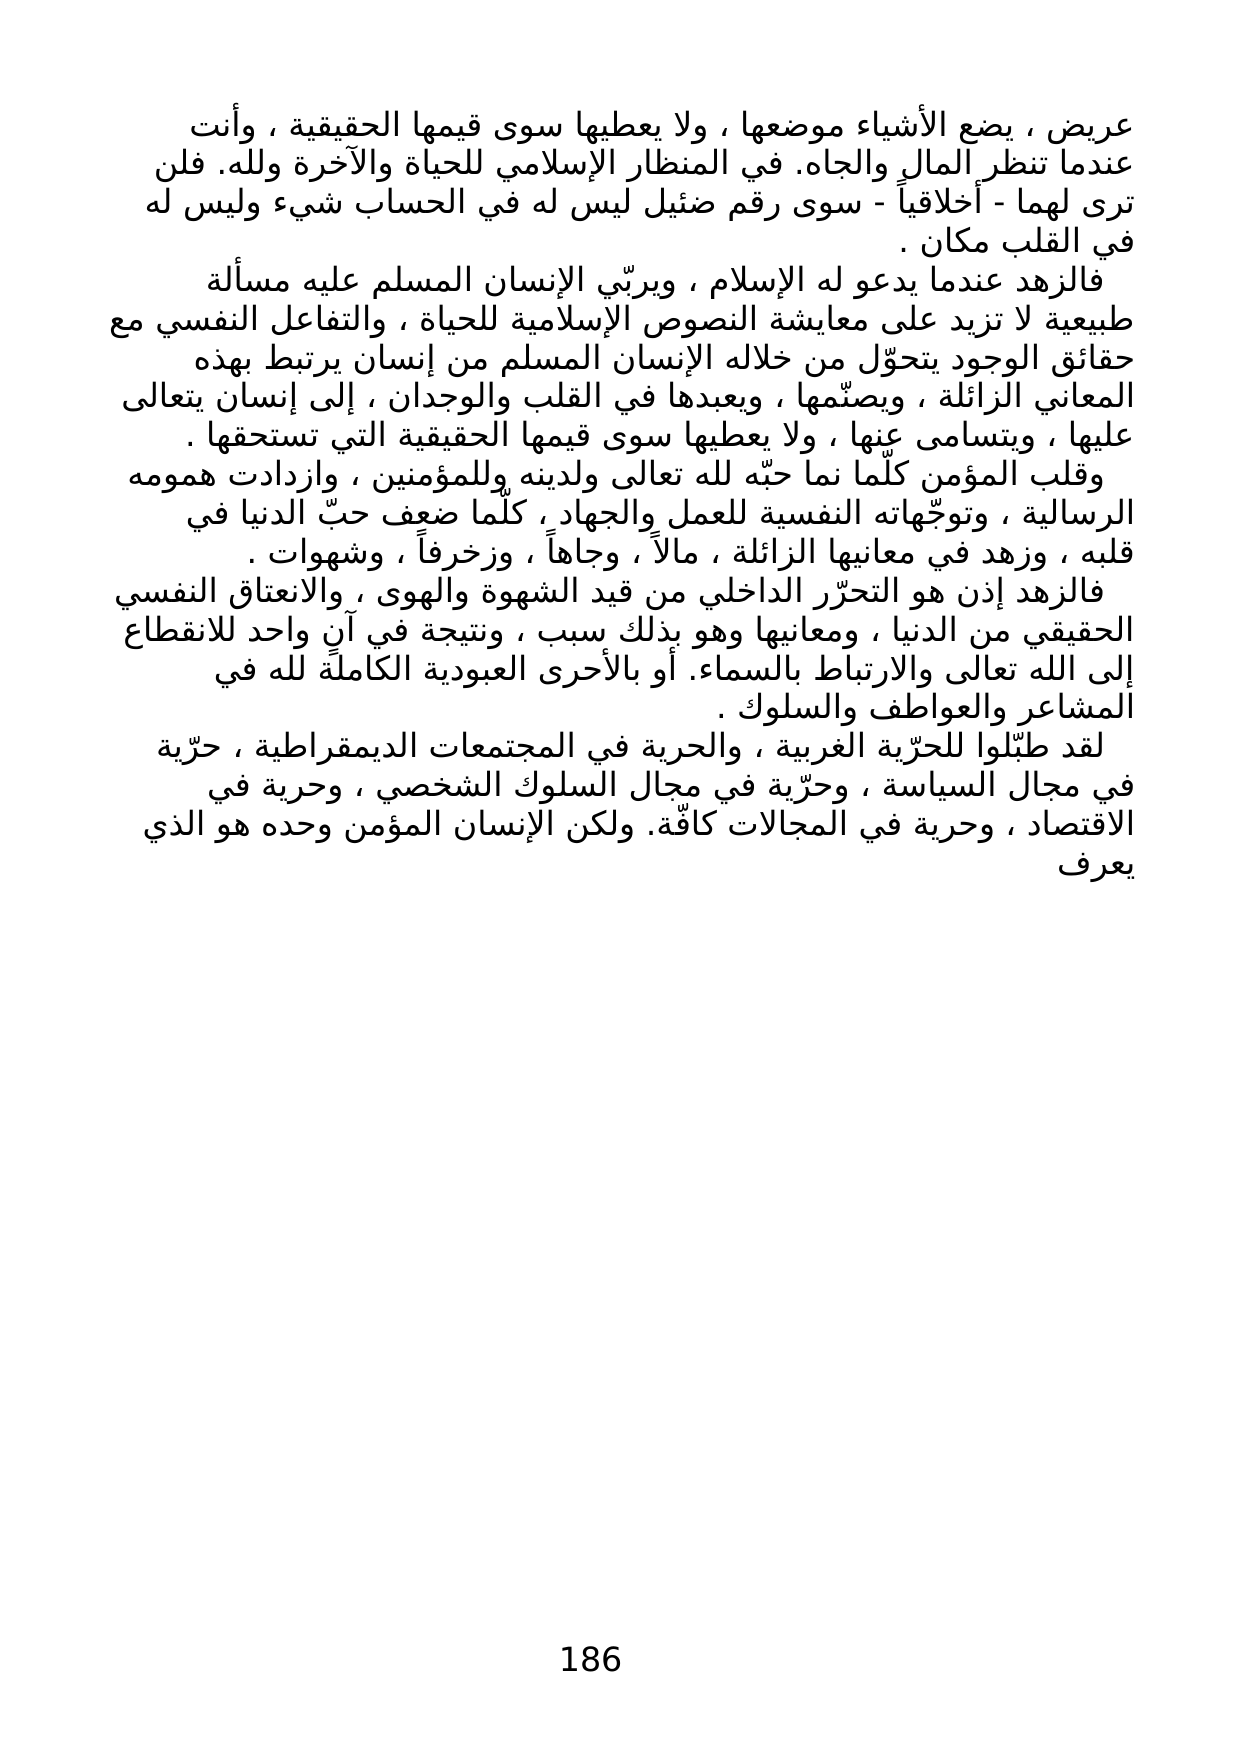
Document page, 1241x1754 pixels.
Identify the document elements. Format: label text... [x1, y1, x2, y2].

text وقلب المؤمن كلّما نما حبّه لله تعالى ولدينه وللمؤمنين ، وازدادت همومه الرسالية ، وتوجّهاته النفسية للعمل والجهاد ، كلّما ضعف حبّ الدنيا في قلبه ، وزهد في معانيها الزائلة ، مالاً ، وجاهاً ، وزخرفاً ، وشهوات . [105, 455, 1135, 571]
text عريض ، يضع الأشياء موضعها ، ولا يعطيها سوى قيمها الحقيقية ، وأنت عندما تنظر المال والجاه. في المنظار الإسلامي للحياة والآخرة ولله. فلن ترى لهما - أخلاقياً - سوى رقم ضئيل ليس له في الحساب شيء وليس له في القلب مكان . [105, 105, 1135, 260]
text لقد طبّلوا للحرّية الغربية ، والحرية في المجتمعات الديمقراطية ، حرّية في مجال السياسة ، وحرّية في مجال السلوك الشخصي ، وحرية في الاقتصاد ، وحرية في المجالات كافّة. ولكن الإنسان المؤمن وحده هو الذي يعرف [105, 727, 1135, 882]
text فالزهد إذن هو التحرّر الداخلي من قيد الشهوة والهوى ، والانعتاق النفسي الحقيقي من الدنيا ، ومعانيها وهو بذلك سبب ، ونتيجة في آنٍ واحد للانقطاع إلى الله تعالى والارتباط بالسماء. أو بالأحرى العبودية الكاملة لله في المشاعر والعواطف والسلوك . [105, 571, 1135, 727]
text فالزهد عندما يدعو له الإسلام ، ويربّي الإنسان المسلم عليه مسألة طبيعية لا تزيد على معايشة النصوص الإسلامية للحياة ، والتفاعل النفسي مع حقائق الوجود يتحوّل من خلاله الإنسان المسلم من إنسان يرتبط بهذه المعاني الزائلة ، ويصنّمها ، ويعبدها في القلب والوجدان ، إلى إنسان يتعالى عليها ، ويتسامى عنها ، ولا يعطيها سوى قيمها الحقيقية التي تستحقها . [105, 260, 1135, 455]
